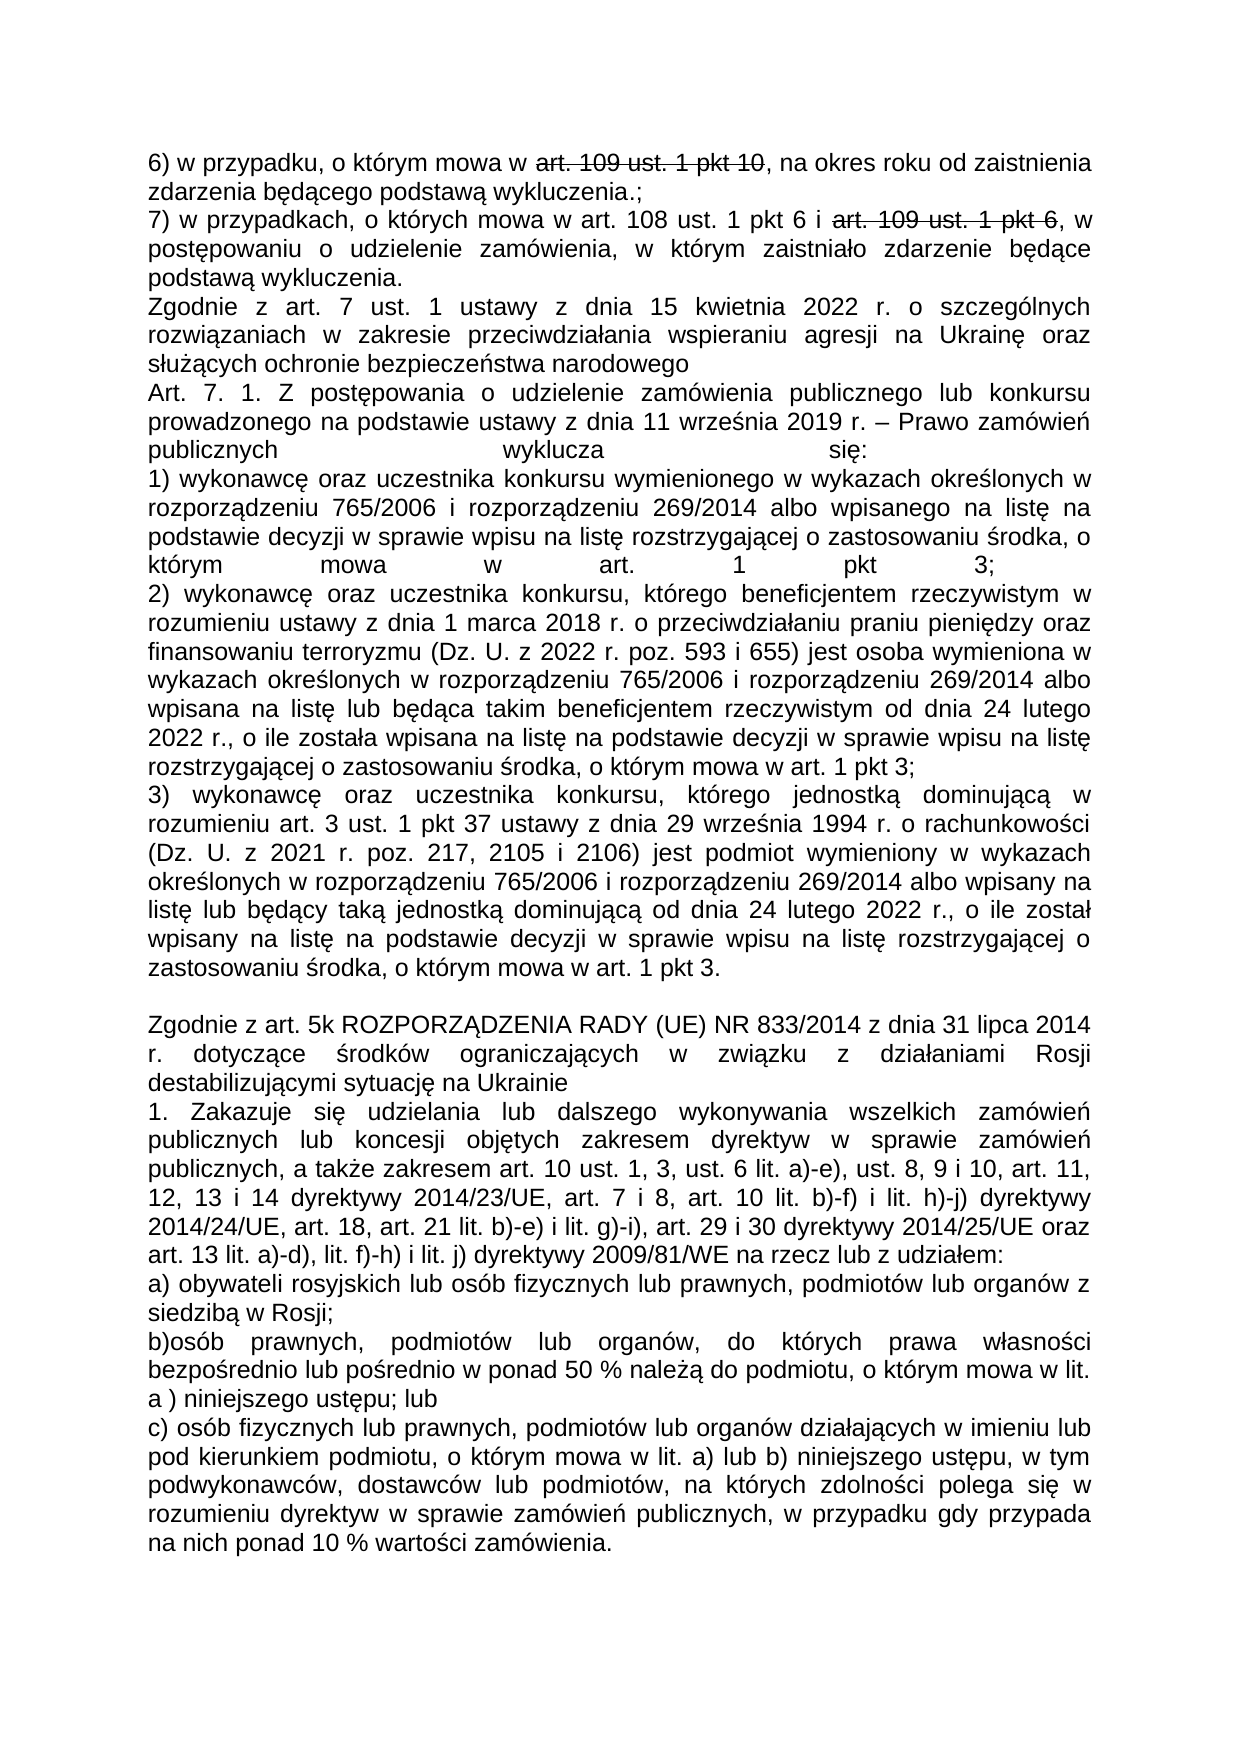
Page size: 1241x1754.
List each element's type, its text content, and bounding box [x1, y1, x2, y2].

text Zgodnie z art. 7 ust. 1 ustawy z dnia 15 kwietnia 2022 r. o szczególnych rozwiązaniach w zakresie przeciwdziałania wspieraniu agresji na Ukrainę oraz służących ochronie bezpieczeństwa narodowego [148, 291, 1092, 378]
text c) osób fizycznych lub prawnych, podmiotów lub organów działających w imieniu lub pod kierunkiem podmiotu, o którym mowa w lit. a) lub b) niniejszego ustępu, w tym podwykonawców, dostawców lub podmiotów, na których zdolności polega się w rozumieniu dyrektyw w sprawie zamówień publicznych, w przypadku gdy przypada na nich ponad 10 % wartości zamówienia. [148, 1413, 1092, 1556]
text 6) w przypadku, o którym mowa w art. 109 ust. 1 pkt 10, na okres roku od zaistnienia zdarzenia będącego podstawą wykluczenia.; [148, 148, 1092, 205]
text 7) w przypadkach, o których mowa w art. 108 ust. 1 pkt 6 i art. 109 ust. 1 pkt 6, w postępowaniu o udzielenie zamówienia, w którym zaistniało zdarzenie będące podstawą wykluczenia. [148, 205, 1092, 291]
text Zgodnie z art. 5k ROZPORZĄDZENIA RADY (UE) NR 833/2014 z dnia 31 lipca 2014 r. dotyczące środków ograniczających w związku z działaniami Rosji destabilizującymi sytuację na Ukrainie [148, 1010, 1092, 1096]
text Art. 7. 1. Z postępowania o udzielenie zamówienia publicznego lub konkursu prowadzonego na podstawie ustawy z dnia 11 września 2019 r. – Prawo zamówień publicznych wyklucza się: 1) wykonawcę oraz uczestnika konkursu wymienionego w wykazach określonych w rozporządzeniu 765/2006 i rozporządzeniu 269/2014 albo wpisanego na listę na podstawie decyzji w sprawie wpisu na listę rozstrzygającej o zastosowaniu środka, o którym mowa w art. 1 pkt 3; 2) wykonawcę oraz uczestnika konkursu, którego beneficjentem rzeczywistym w rozumieniu ustawy z dnia 1 marca 2018 r. o przeciwdziałaniu praniu pieniędzy oraz finansowaniu terroryzmu (Dz. U. z 2022 r. poz. 593 i 655) jest osoba wymieniona w wykazach określonych w rozporządzeniu 765/2006 i rozporządzeniu 269/2014 albo wpisana na listę lub będąca takim beneficjentem rzeczywistym od dnia 24 lutego 2022 r., o ile została wpisana na listę na podstawie decyzji w sprawie wpisu na listę rozstrzygającej o zastosowaniu środka, o którym mowa w art. 1 pkt 3; [148, 378, 1092, 780]
text 1. Zakazuje się udzielania lub dalszego wykonywania wszelkich zamówień publicznych lub koncesji objętych zakresem dyrektyw w sprawie zamówień publicznych, a także zakresem art. 10 ust. 1, 3, ust. 6 lit. a)-e), ust. 8, 9 i 10, art. 11, 12, 13 i 14 dyrektywy 2014/23/UE, art. 7 i 8, art. 10 lit. b)-f) i lit. h)-j) dyrektywy 2014/24/UE, art. 18, art. 21 lit. b)-e) i lit. g)-i), art. 29 i 30 dyrektywy 2014/25/UE oraz art. 13 lit. a)-d), lit. f)-h) i lit. j) dyrektywy 2009/81/WE na rzecz lub z udziałem: [148, 1096, 1092, 1269]
text 3) wykonawcę oraz uczestnika konkursu, którego jednostką dominującą w rozumieniu art. 3 ust. 1 pkt 37 ustawy z dnia 29 września 1994 r. o rachunkowości (Dz. U. z 2021 r. poz. 217, 2105 i 2106) jest podmiot wymieniony w wykazach określonych w rozporządzeniu 765/2006 i rozporządzeniu 269/2014 albo wpisany na listę lub będący taką jednostką dominującą od dnia 24 lutego 2022 r., o ile został wpisany na listę na podstawie decyzji w sprawie wpisu na listę rozstrzygającej o zastosowaniu środka, o którym mowa w art. 1 pkt 3. [148, 780, 1092, 981]
text a) obywateli rosyjskich lub osób fizycznych lub prawnych, podmiotów lub organów z siedzibą w Rosji; [148, 1269, 1092, 1326]
text b)osób prawnych, podmiotów lub organów, do których prawa własności bezpośrednio lub pośrednio w ponad 50 % należą do podmiotu, o którym mowa w lit. a ) niniejszego ustępu; lub [148, 1326, 1092, 1413]
